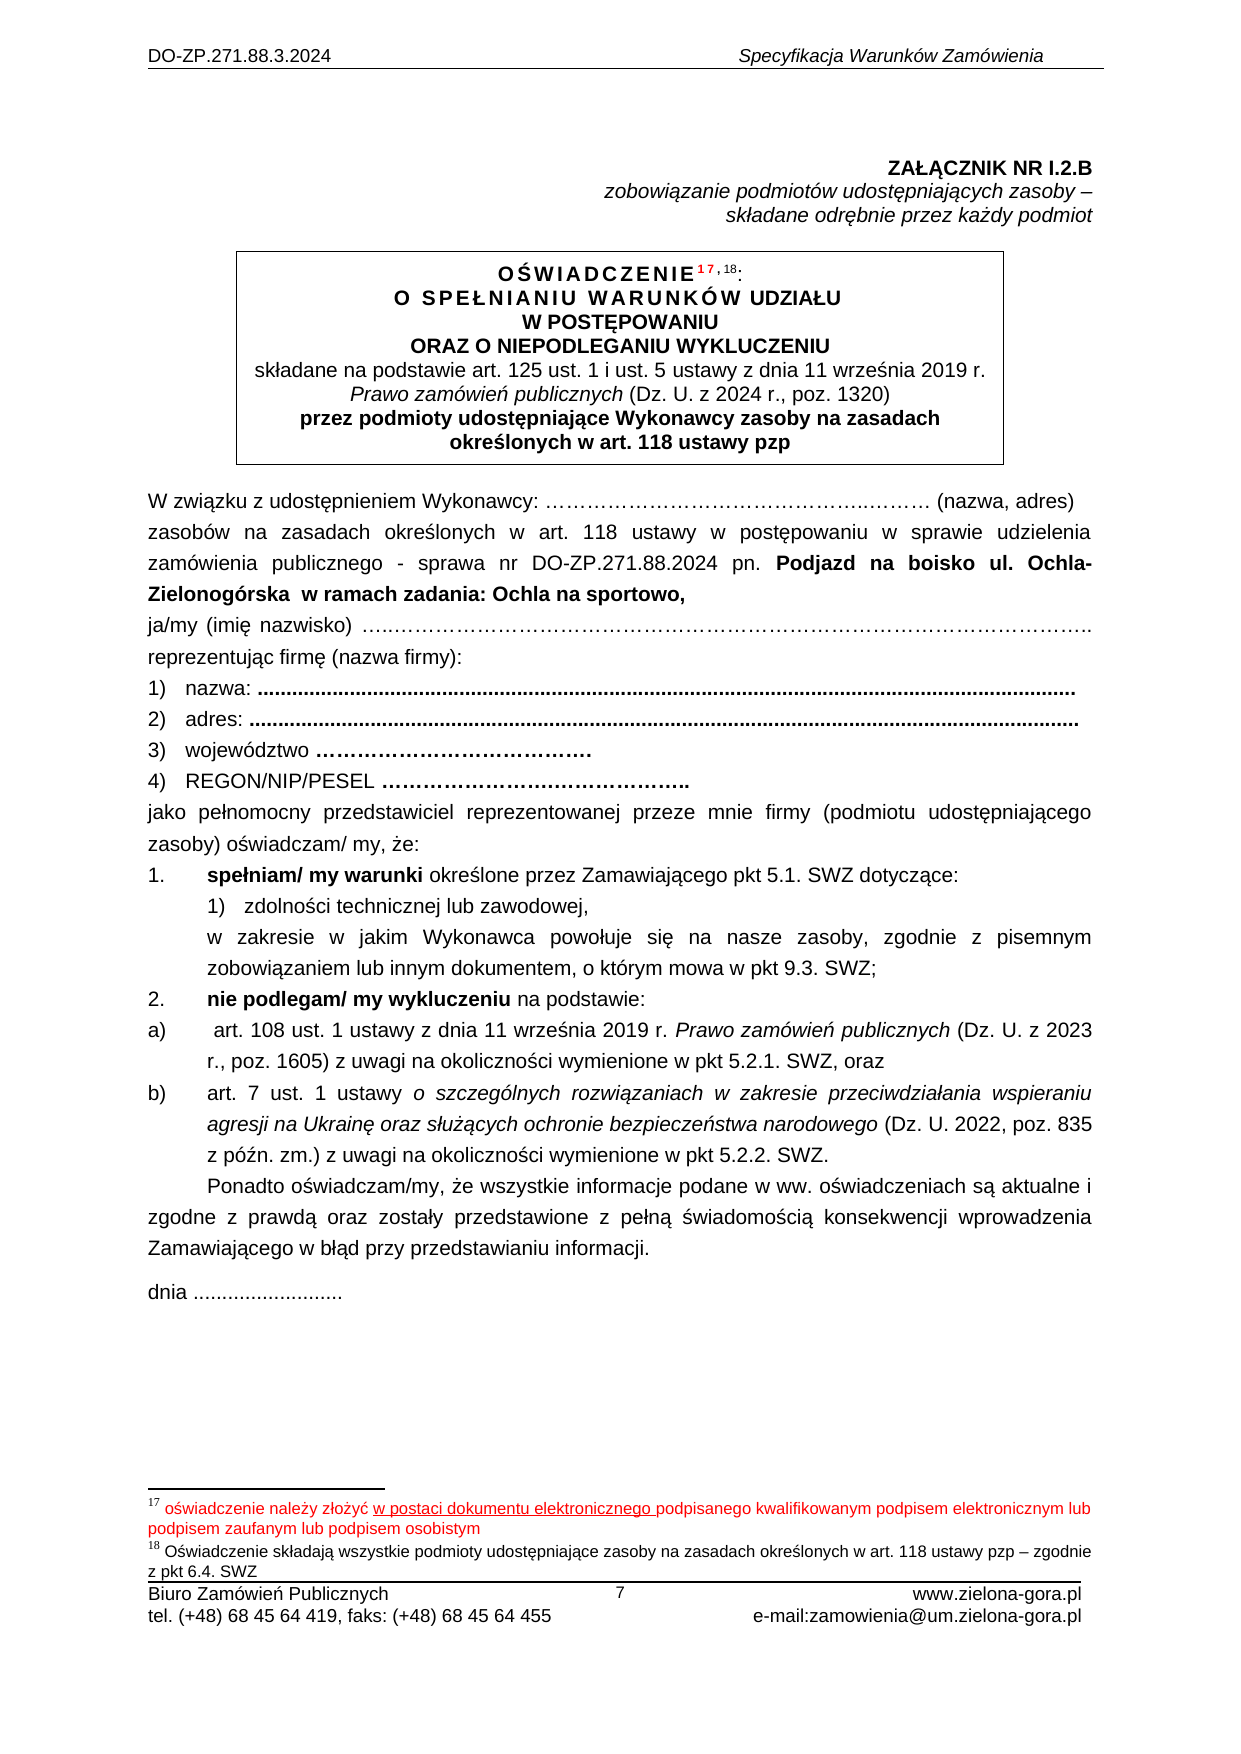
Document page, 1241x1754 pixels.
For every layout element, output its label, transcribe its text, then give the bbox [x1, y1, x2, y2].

text zasobów na zasadach określonych w art. 118 ustawy w postępowaniu w sprawie udzielenia zamówienia publicznego - sprawa nr DO-ZP.271.88.2024 pn. Podjazd na boisko ul. Ochla-Zielonogórska w ramach zadania: Ochla na sportowo, [148, 520, 1092, 606]
text 1. spełniam/ my warunki określone przez Zamawiającego pkt 5.1. SWZ dotyczące: [148, 862, 1092, 886]
text ja/my (imię nazwisko) …..……………………………………………………………………………………….. reprezentując firmę (nazwa firmy): [148, 613, 1092, 668]
list nie podlegam/ my wykluczeniu na podstawie: [148, 987, 1092, 1011]
list adres: ................................................................................................................................................ [148, 707, 1092, 731]
text w zakresie w jakim Wykonawca powołuje się na nasze zasoby, zgodnie z pisemnym zobowiązaniem lub innym dokumentem, o którym mowa w pkt 9.3. SWZ; [207, 925, 1092, 980]
list nazwa: .............................................................................................................................................. [148, 676, 1092, 699]
list art. 108 ust. 1 ustawy z dnia 11 września 2019 r. Prawo zamówień publicznych (Dz. U. z 2023 r., poz. 1605) z uwagi na okoliczności wymienione w pkt 5.2.1. SWZ, oraz [148, 1018, 1092, 1073]
table_header OŚWIADCZENIE,: o spełnianiu warunków udziału w postępowaniu oraz o niepodleganiu wykluczeniu składane na podstawie art. 125 ust. 1 i ust. 5 ustawy z dnia 11 września 2019 r. Prawo zamówień publicznych (Dz. U. z 2024 r., poz. 1320) przez podmioty udostępniające Wykonawcy zasoby na zasadach określonych w art. 118 ustawy pzp [237, 252, 1003, 464]
text W związku z udostępnieniem Wykonawcy: ………………………………………..……… (nazwa, adres) [148, 489, 1092, 513]
text składane odrębnie przez każdy podmiot [148, 203, 1092, 227]
list województwo …………………………………. [148, 738, 1092, 762]
list REGON/NIP/PESEL …………………….……………….. [148, 769, 1092, 793]
text dnia .......................... [148, 1280, 1092, 1304]
text jako pełnomocny przedstawiciel reprezentowanej przeze mnie firmy (podmiotu udostępniającego zasoby) oświadczam/ my, że: [148, 800, 1092, 855]
text ZAŁĄCZNIK NR I.2.B [148, 155, 1092, 179]
text Ponadto oświadczam/my, że wszystkie informacje podane w ww. oświadczeniach są aktualne i zgodne z prawdą oraz zostały przedstawione z pełną świadomością konsekwencji wprowadzenia Zamawiającego w błąd przy przedstawianiu informacji. [148, 1174, 1092, 1260]
text zobowiązanie podmiotów udostępniających zasoby – [148, 179, 1092, 203]
list zdolności technicznej lub zawodowej, [207, 894, 1092, 918]
list art. 7 ust. 1 ustawy o szczególnych rozwiązaniach w zakresie przeciwdziałania wspieraniu agresji na Ukrainę oraz służących ochronie bezpieczeństwa narodowego (Dz. U. 2022, poz. 835 z późn. zm.) z uwagi na okoliczności wymienione w pkt 5.2.2. SWZ. [148, 1081, 1092, 1167]
